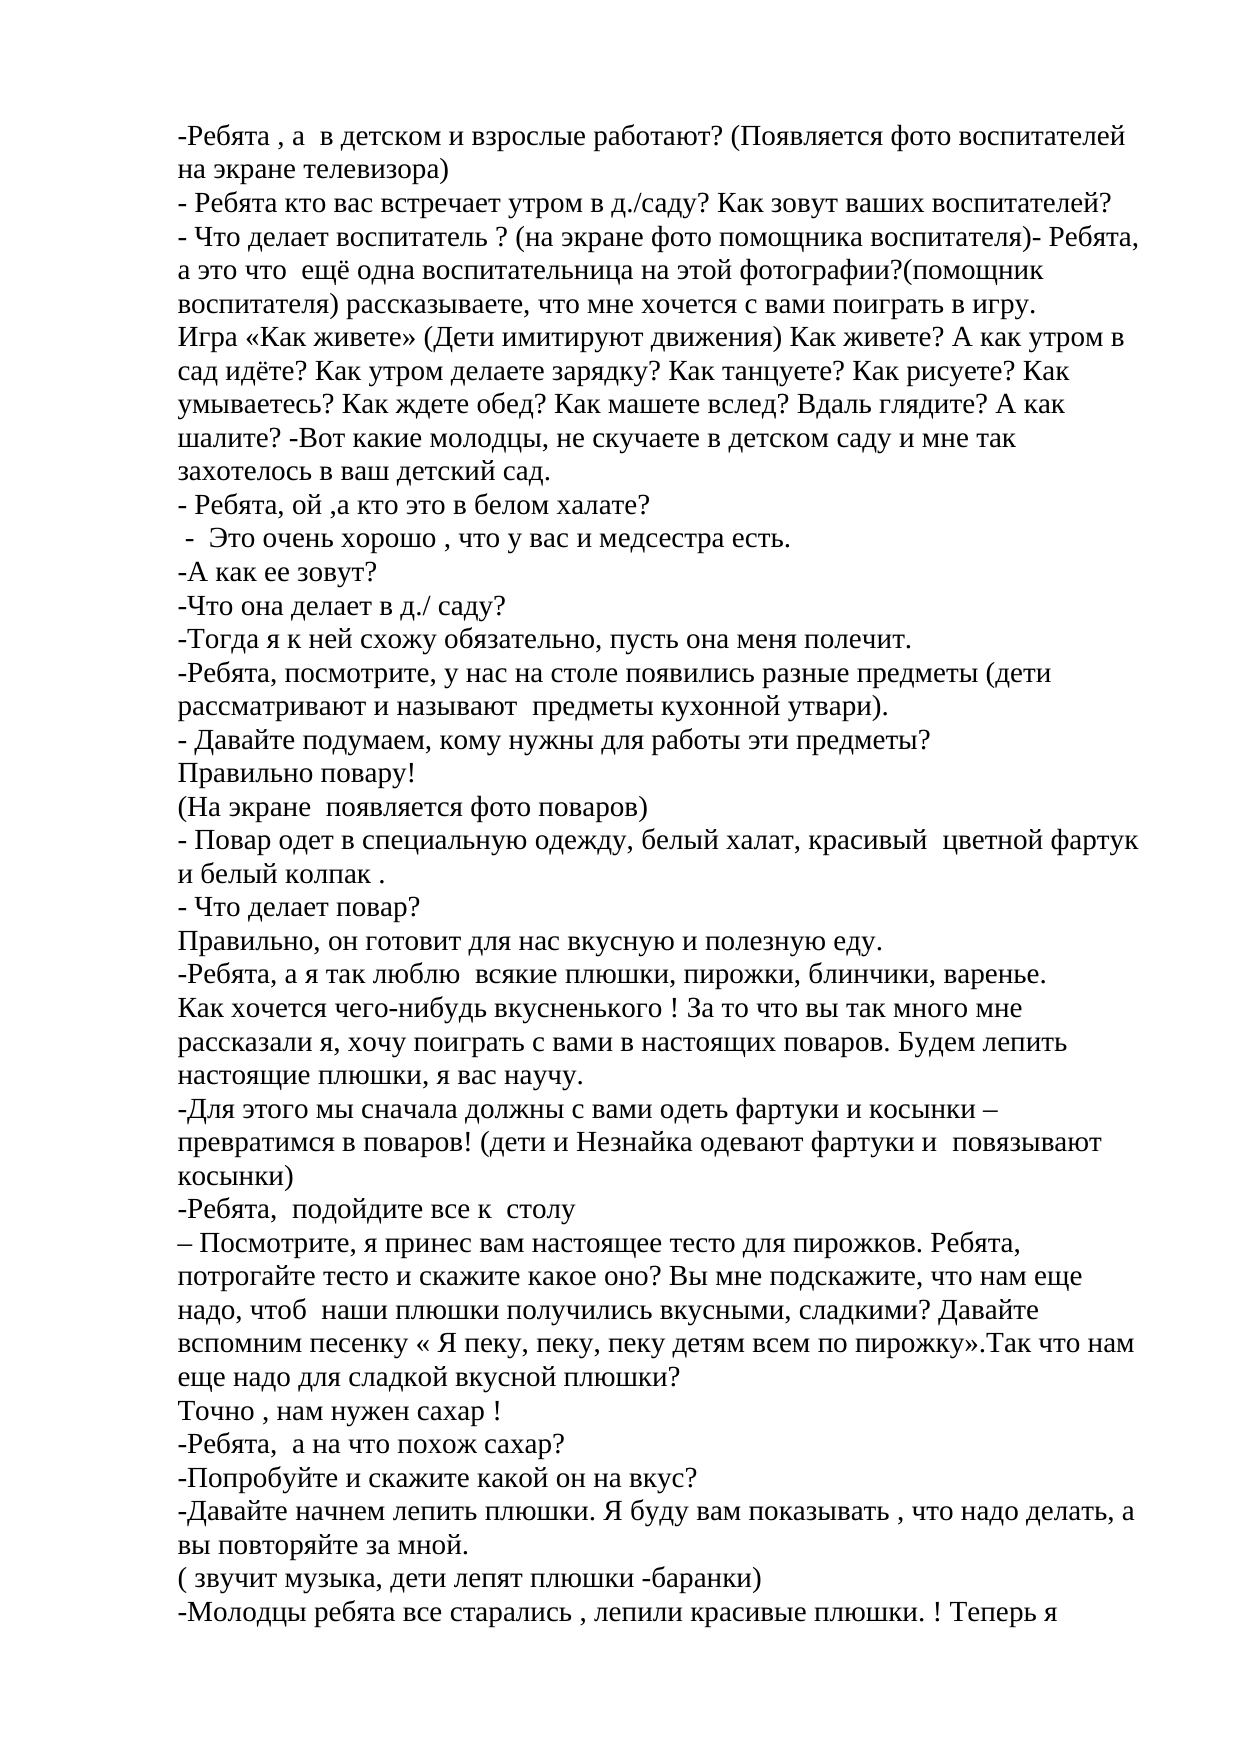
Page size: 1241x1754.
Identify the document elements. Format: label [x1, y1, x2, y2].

text [177, 118, 1152, 1627]
